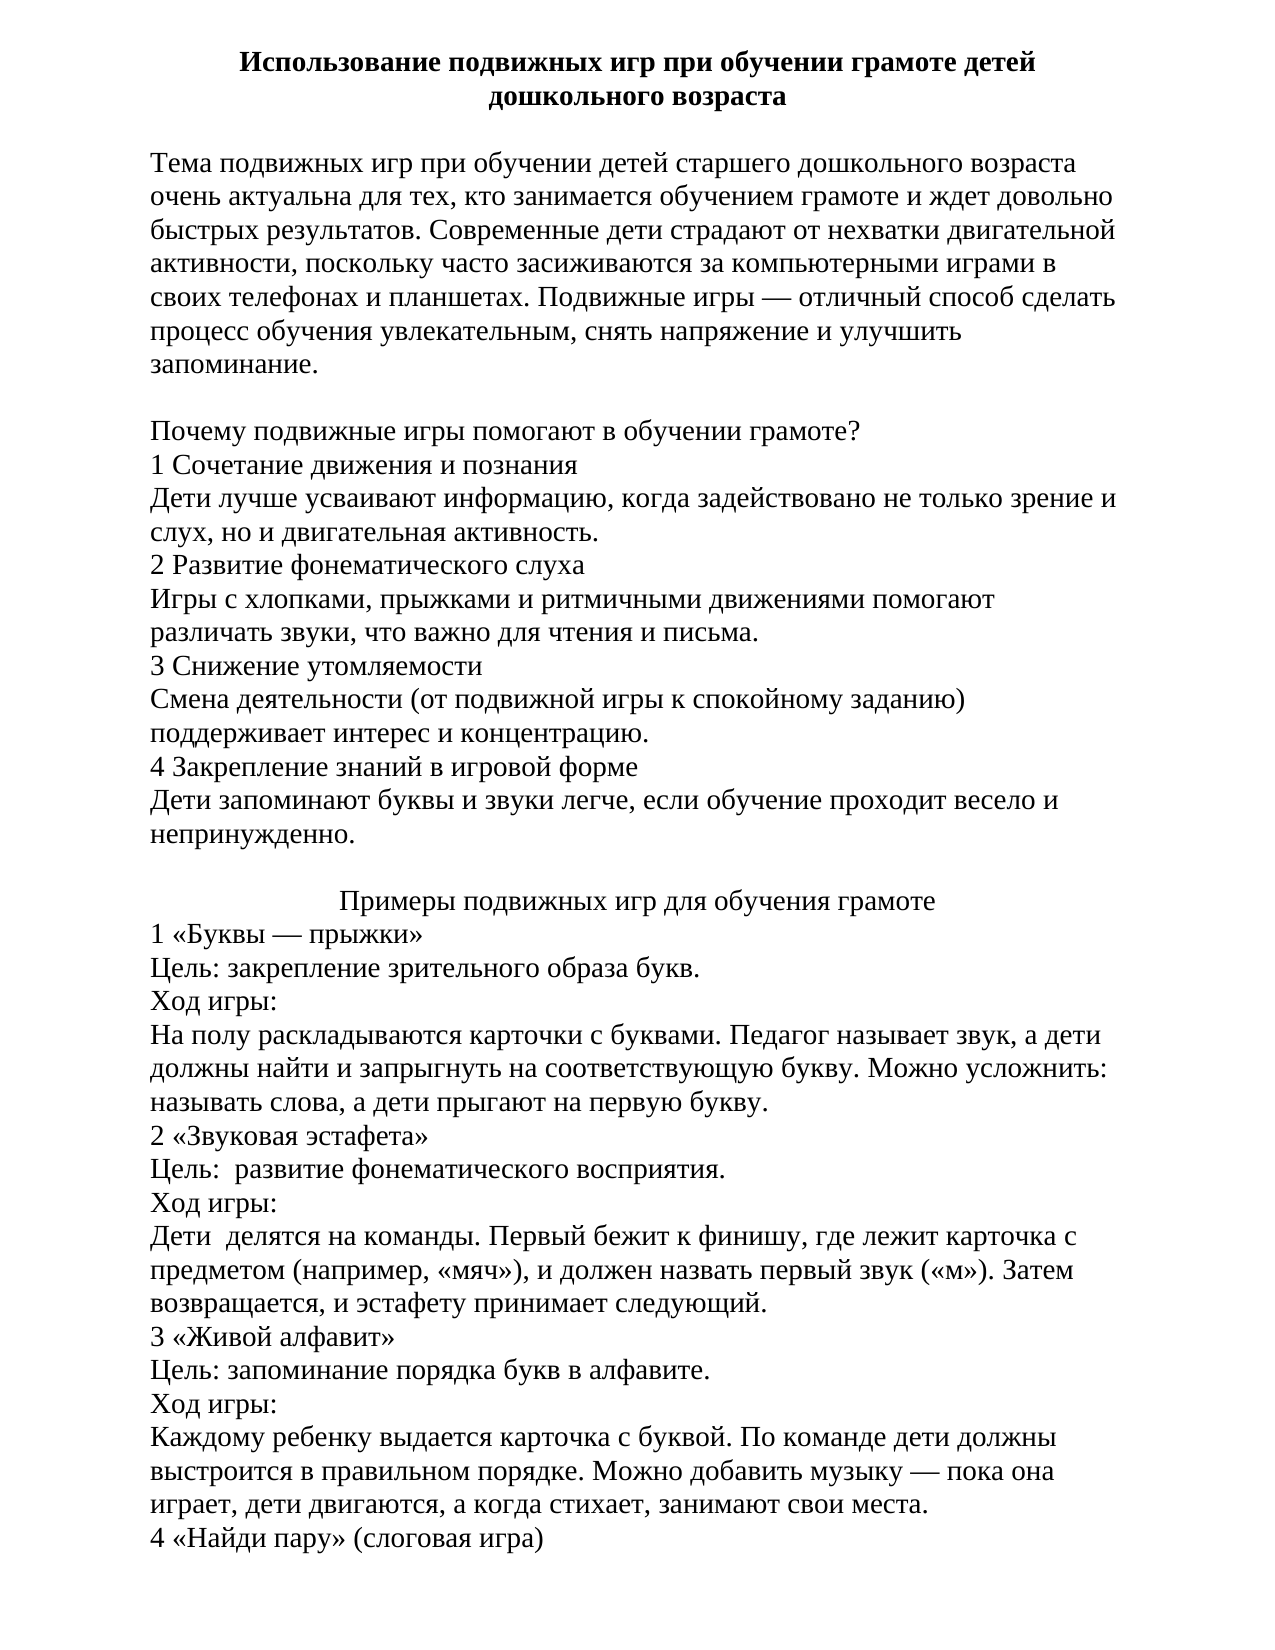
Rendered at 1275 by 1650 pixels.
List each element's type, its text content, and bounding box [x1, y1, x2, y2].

text На полу раскладываются карточки с буквами. Педагог называет звук, а дети должны найти и запрыгнуть на соответствующую букву. Можно усложнить: называть слова, а дети прыгают на первую букву. [150, 1017, 1125, 1118]
text Почему подвижные игры помогают в обучении грамоте? [150, 413, 1125, 447]
text Цель: развитие фонематического восприятия. [150, 1151, 1125, 1185]
text 1 «Буквы — прыжки» [150, 916, 1125, 950]
text Ход игры: [150, 1386, 1125, 1419]
text 2 «Звуковая эстафета» [150, 1118, 1125, 1151]
text Тема подвижных игр при обучении детей старшего дошкольного возраста очень актуальна для тех, кто занимается обучением грамоте и ждет довольно быстрых результатов. Современные дети страдают от нехватки двигательной активности, поскольку часто засиживаются за компьютерными играми в своих телефонах и планшетах. Подвижные игры — отличный способ сделать процесс обучения увлекательным, снять напряжение и улучшить запоминание. [150, 145, 1125, 380]
text Использование подвижных игр при обучении грамоте детей дошкольного возраста [150, 44, 1125, 111]
text Дети лучше усваивают информацию, когда задействовано не только зрение и слух, но и двигательная активность. [150, 480, 1125, 547]
text 3 Снижение утомляемости [150, 648, 1125, 682]
text Примеры подвижных игр для обучения грамоте [150, 883, 1125, 916]
text Дети делятся на команды. Первый бежит к финишу, где лежит карточка с предметом (например, «мяч»), и должен назвать первый звук («м»). Затем возвращается, и эстафету принимает следующий. [150, 1218, 1125, 1319]
text 1 Сочетание движения и познания [150, 447, 1125, 480]
text 3 «Живой алфавит» [150, 1319, 1125, 1352]
text Смена деятельности (от подвижной игры к спокойному заданию) поддерживает интерес и концентрацию. [150, 682, 1125, 749]
text 2 Развитие фонематического слуха [150, 547, 1125, 581]
text Дети запоминают буквы и звуки легче, если обучение проходит весело и непринужденно. [150, 782, 1125, 849]
text Ход игры: [150, 1185, 1125, 1218]
text Игры с хлопками, прыжками и ритмичными движениями помогают различать звуки, что важно для чтения и письма. [150, 581, 1125, 648]
text Ход игры: [150, 983, 1125, 1017]
text Каждому ребенку выдается карточка с буквой. По команде дети должны выстроится в правильном порядке. Можно добавить музыку — пока она играет, дети двигаются, а когда стихает, занимают свои места. [150, 1419, 1125, 1520]
text 4 «Найди пару» (слоговая игра) [150, 1520, 1125, 1554]
text 4 Закрепление знаний в игровой форме [150, 749, 1125, 782]
text Цель: запоминание порядка букв в алфавите. [150, 1352, 1125, 1386]
text Цель: закрепление зрительного образа букв. [150, 950, 1125, 983]
